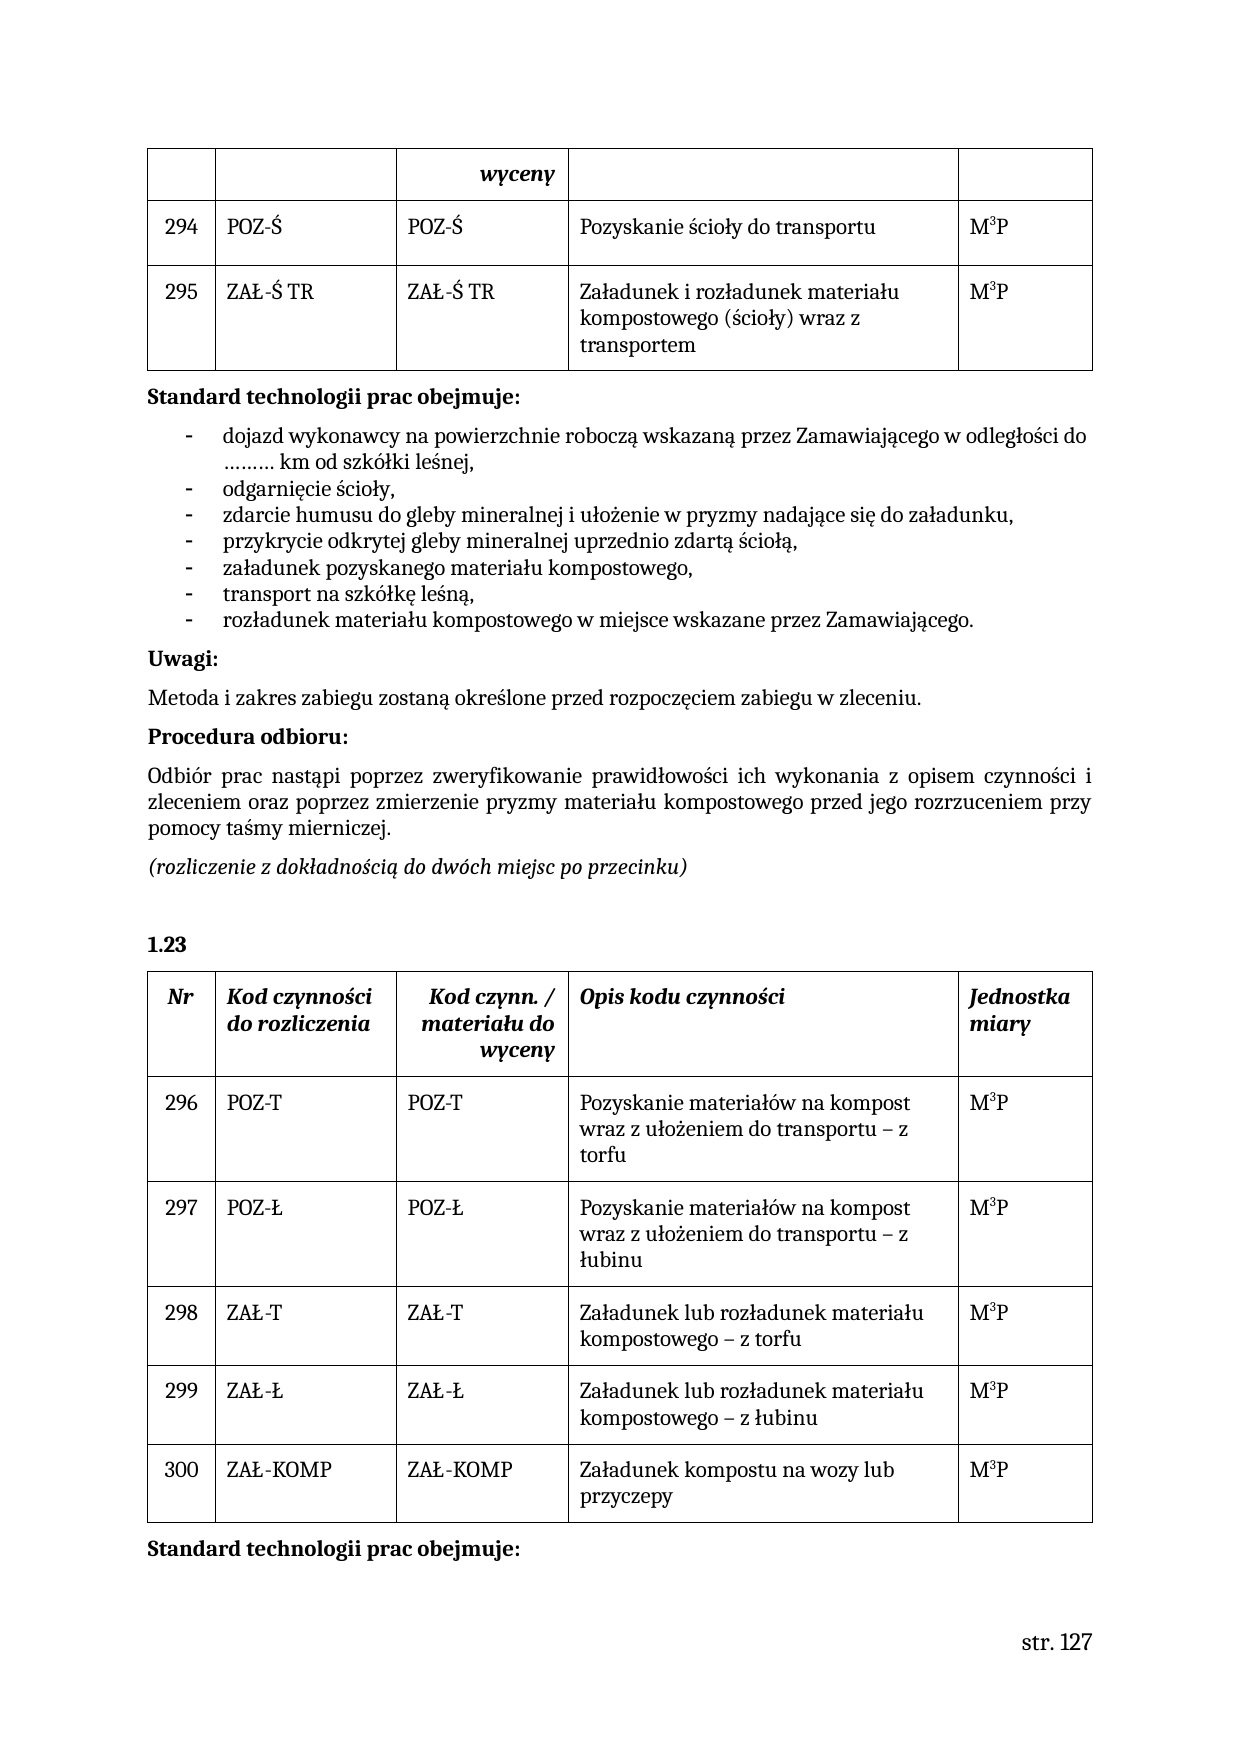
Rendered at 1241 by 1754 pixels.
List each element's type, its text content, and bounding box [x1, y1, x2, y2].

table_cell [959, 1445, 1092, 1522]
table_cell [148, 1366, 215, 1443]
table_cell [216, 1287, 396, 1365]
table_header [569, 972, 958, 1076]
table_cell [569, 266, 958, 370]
text Metoda i zakres zabiegu zostaną określone przed rozpoczęciem zabiegu w zleceniu. [148, 685, 1093, 711]
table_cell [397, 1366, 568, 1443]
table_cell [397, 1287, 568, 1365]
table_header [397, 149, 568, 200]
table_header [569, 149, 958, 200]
text Standard technologii prac obejmuje: [148, 384, 1093, 410]
text (rozliczenie z dokładnością do dwóch miejsc po przecinku) [148, 854, 1093, 880]
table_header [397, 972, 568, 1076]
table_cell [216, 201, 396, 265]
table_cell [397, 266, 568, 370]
text 1.23 [148, 932, 1093, 958]
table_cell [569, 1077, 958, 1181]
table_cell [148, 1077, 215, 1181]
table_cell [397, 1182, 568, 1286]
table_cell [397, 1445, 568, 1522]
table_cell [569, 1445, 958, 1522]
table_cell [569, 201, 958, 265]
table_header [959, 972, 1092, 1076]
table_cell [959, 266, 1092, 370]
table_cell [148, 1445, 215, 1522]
list dojazd wykonawcy na powierzchnie roboczą wskazaną przez Zamawiającego w odległości do ……… km od szkółki leśnej, [185, 423, 1093, 475]
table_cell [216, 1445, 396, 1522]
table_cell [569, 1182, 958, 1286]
text Odbiór prac nastąpi poprzez zweryfikowanie prawidłowości ich wykonania z opisem czynności i zleceniem oraz poprzez zmierzenie pryzmy materiału kompostowego przed jego rozrzuceniem przy pomocy taśmy mierniczej. [148, 762, 1093, 842]
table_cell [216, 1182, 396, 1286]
list przykrycie odkrytej gleby mineralnej uprzednio zdartą ściołą, [185, 528, 1093, 554]
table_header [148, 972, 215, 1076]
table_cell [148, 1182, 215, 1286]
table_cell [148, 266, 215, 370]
list odgarnięcie ścioły, [185, 475, 1093, 502]
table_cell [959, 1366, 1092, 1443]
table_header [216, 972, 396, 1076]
list transport na szkółkę leśną, [185, 581, 1093, 607]
text Standard technologii prac obejmuje: [148, 1536, 1093, 1562]
text Uwagi: [148, 646, 1093, 672]
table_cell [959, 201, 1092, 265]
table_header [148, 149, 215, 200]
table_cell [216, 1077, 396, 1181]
text Procedura odbioru: [148, 724, 1093, 750]
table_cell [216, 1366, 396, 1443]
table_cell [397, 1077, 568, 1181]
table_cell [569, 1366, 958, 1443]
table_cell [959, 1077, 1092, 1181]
list rozładunek materiału kompostowego w miejsce wskazane przez Zamawiającego. [185, 607, 1093, 633]
list załadunek pozyskanego materiału kompostowego, [185, 554, 1093, 581]
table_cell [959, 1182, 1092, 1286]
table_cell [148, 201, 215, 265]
list zdarcie humusu do gleby mineralnej i ułożenie w pryzmy nadające się do załadunku, [185, 502, 1093, 528]
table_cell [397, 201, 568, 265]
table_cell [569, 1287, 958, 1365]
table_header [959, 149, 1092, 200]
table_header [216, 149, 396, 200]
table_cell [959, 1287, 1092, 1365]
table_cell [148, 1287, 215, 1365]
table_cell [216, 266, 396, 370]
